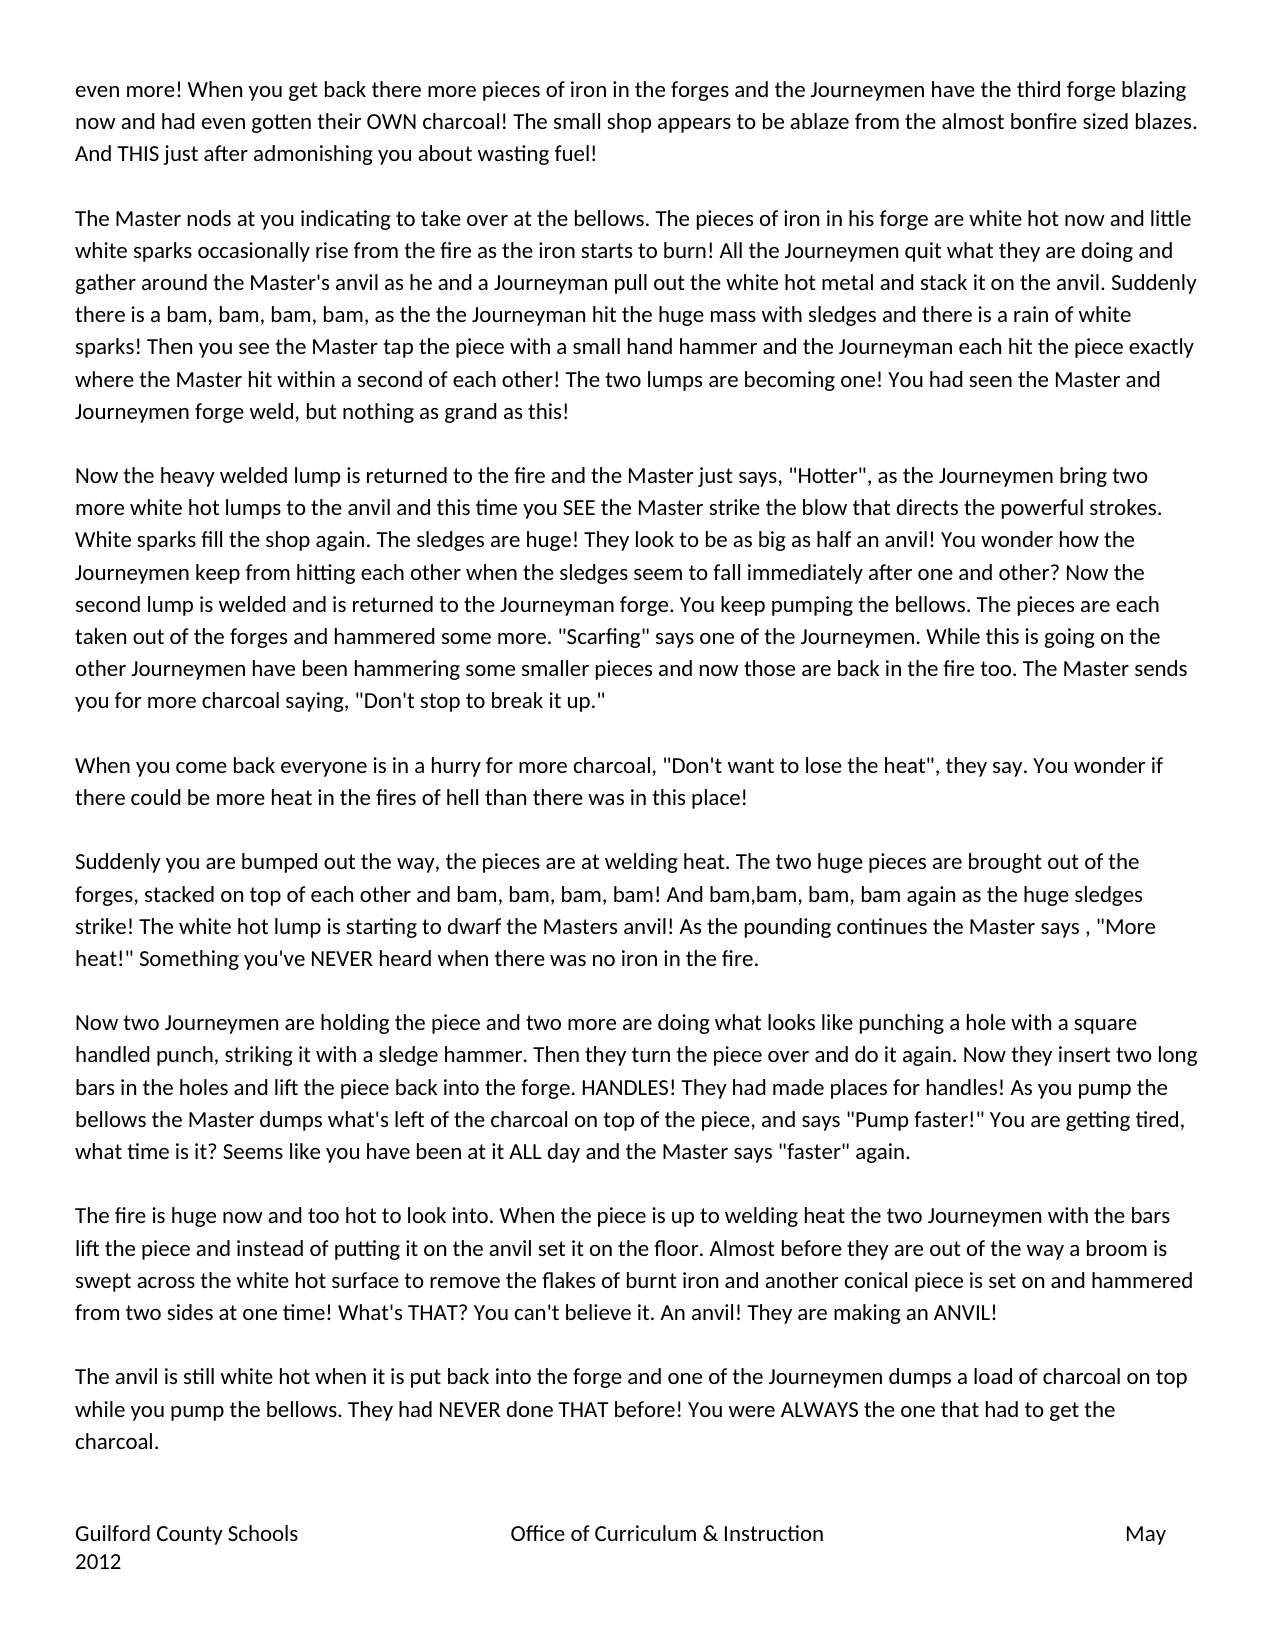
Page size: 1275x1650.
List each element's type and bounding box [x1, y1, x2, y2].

text [75, 75, 1200, 1487]
